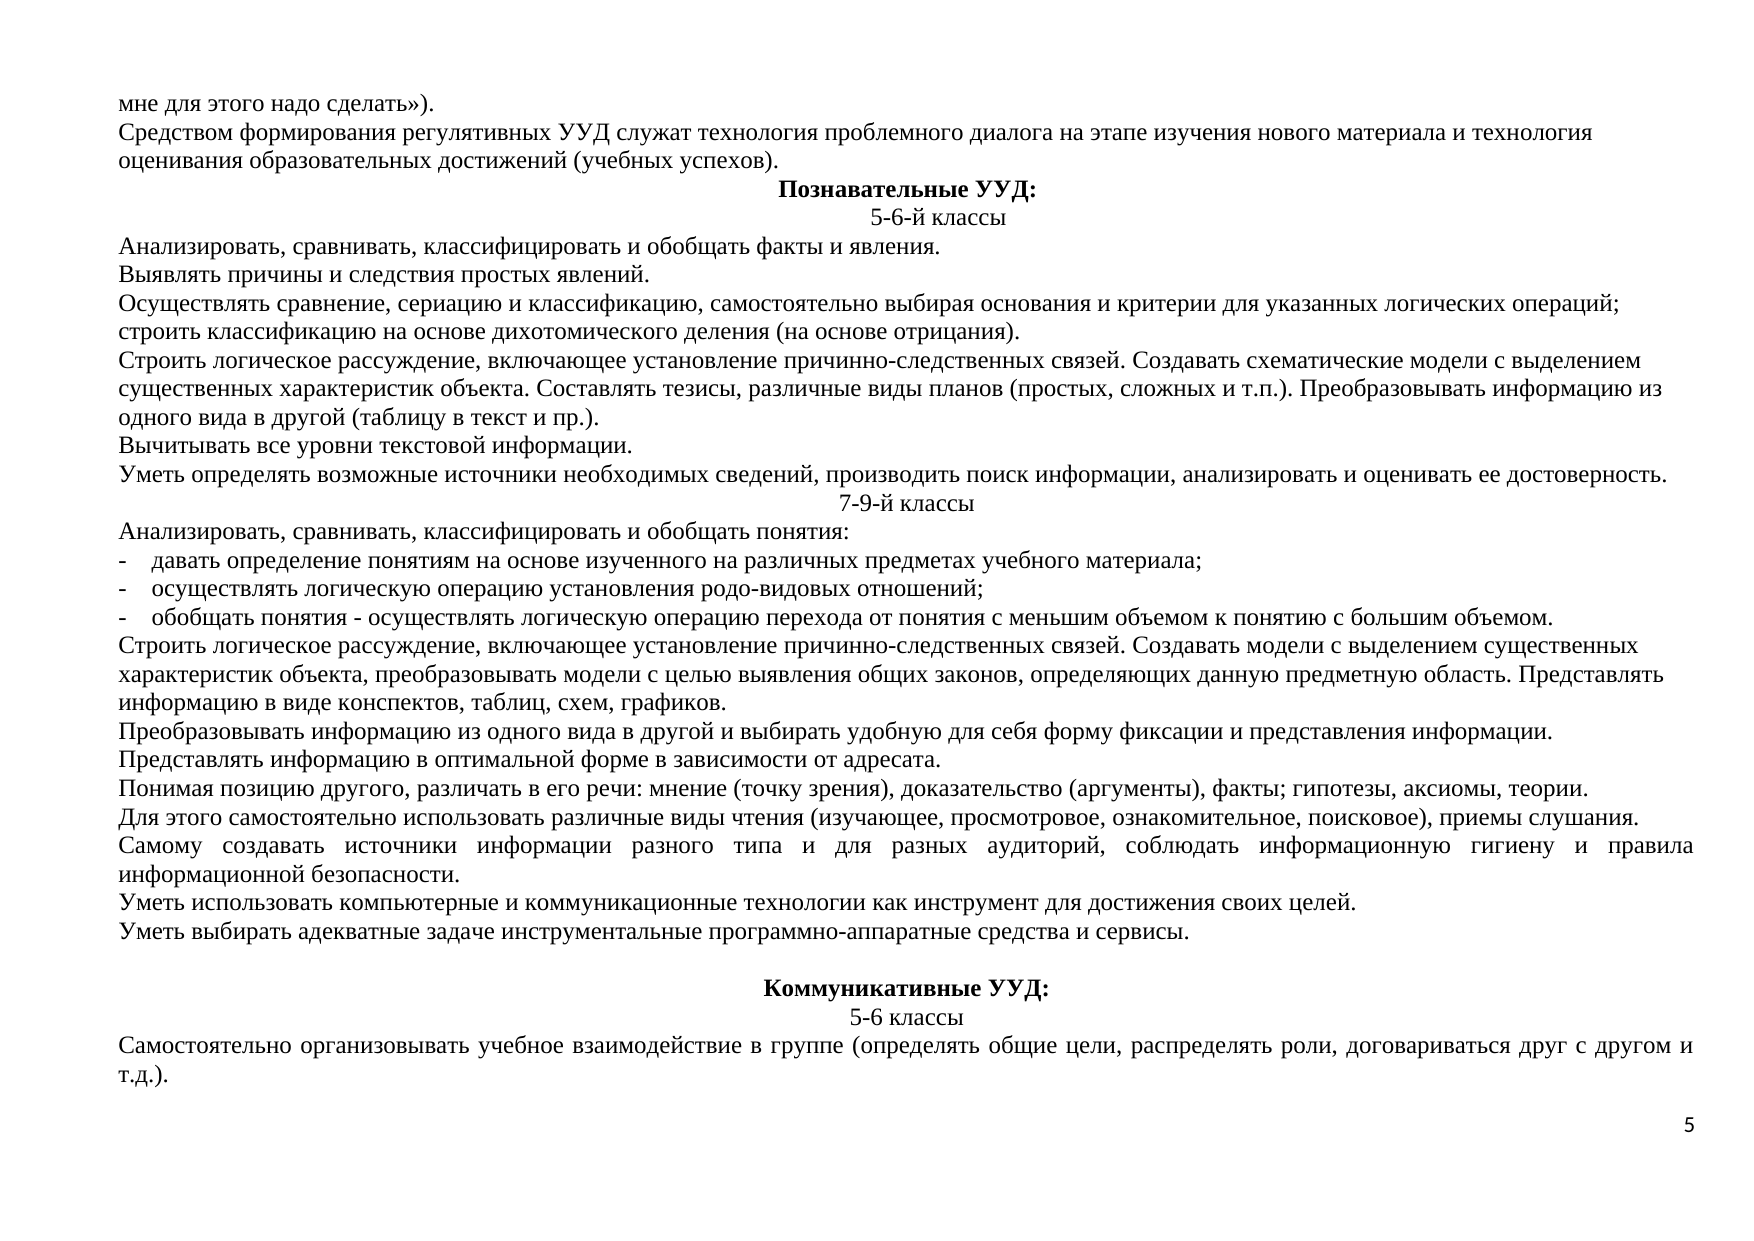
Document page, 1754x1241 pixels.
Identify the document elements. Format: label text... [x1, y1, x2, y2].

text 5-6 классы [118, 1003, 1695, 1031]
list осуществлять логическую операцию установления родо-видовых отношений; [118, 574, 1695, 602]
text Выявлять причины и следствия простых явлений. [118, 260, 1695, 288]
text Анализировать, сравнивать, классифицировать и обобщать факты и явления. [118, 231, 1695, 260]
text Уметь определять возможные источники необходимых сведений, производить поиск информации, анализировать и оценивать ее достоверность. [118, 460, 1695, 488]
list давать определение понятиям на основе изученного на различных предметах учебного материала; [118, 545, 1695, 574]
text Анализировать, сравнивать, классифицировать и обобщать понятия: [118, 517, 1695, 545]
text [118, 89, 1695, 117]
text Самому создавать источники информации разного типа и для разных аудиторий, соблюдать информационную гигиену и правила информационной безопасности. [118, 831, 1695, 888]
text Средством формирования регулятивных УУД служат технология проблемного диалога на этапе изучения нового материала и технология оценивания образовательных достижений (учебных успехов). [118, 117, 1695, 174]
text Строить логическое рассуждение, включающее установление причинно-следственных связей. Создавать модели с выделением существенных характеристик объекта, преобразовывать модели с целью выявления общих законов, определяющих данную предметную область. Представлять информацию в виде конспектов, таблиц, схем, графиков. [118, 631, 1695, 717]
text Строить логическое рассуждение, включающее установление причинно-следственных связей. Создавать схематические модели с выделением существенных характеристик объекта. Составлять тезисы, различные виды планов (простых, сложных и т.п.). Преобразовывать информацию из одного вида в другой (таблицу в текст и пр.). [118, 346, 1695, 431]
text 7-9-й классы [118, 488, 1695, 517]
text Самостоятельно организовывать учебное взаимодействие в группе (определять общие цели, распределять роли, договариваться друг с другом и т.д.). [118, 1031, 1695, 1088]
text Уметь выбирать адекватные задаче инструментальные программно-аппаратные средства и сервисы. [118, 916, 1695, 945]
text Понимая позицию другого, различать в его речи: мнение (точку зрения), доказательство (аргументы), факты; гипотезы, аксиомы, теории. [118, 774, 1695, 802]
text Уметь использовать компьютерные и коммуникационные технологии как инструмент для достижения своих целей. [118, 888, 1695, 916]
text Преобразовывать информацию из одного вида в другой и выбирать удобную для себя форму фиксации и представления информации. [118, 717, 1695, 745]
text Вычитывать все уровни текстовой информации. [118, 431, 1695, 460]
text Коммуникативные УУД: [118, 974, 1695, 1003]
text Познавательные УУД: [120, 174, 1695, 203]
list обобщать понятия - осуществлять логическую операцию перехода от понятия с меньшим объемом к понятию с большим объемом. [118, 602, 1695, 631]
text Для этого самостоятельно использовать различные виды чтения (изучающее, просмотровое, ознакомительное, поисковое), приемы слушания. [118, 802, 1695, 831]
text 5-6-й классы [870, 203, 1695, 231]
text Представлять информацию в оптимальной форме в зависимости от адресата. [118, 745, 1695, 774]
text Осуществлять сравнение, сериацию и классификацию, самостоятельно выбирая основания и критерии для указанных логических операций; строить классификацию на основе дихотомического деления (на основе отрицания). [118, 288, 1695, 346]
